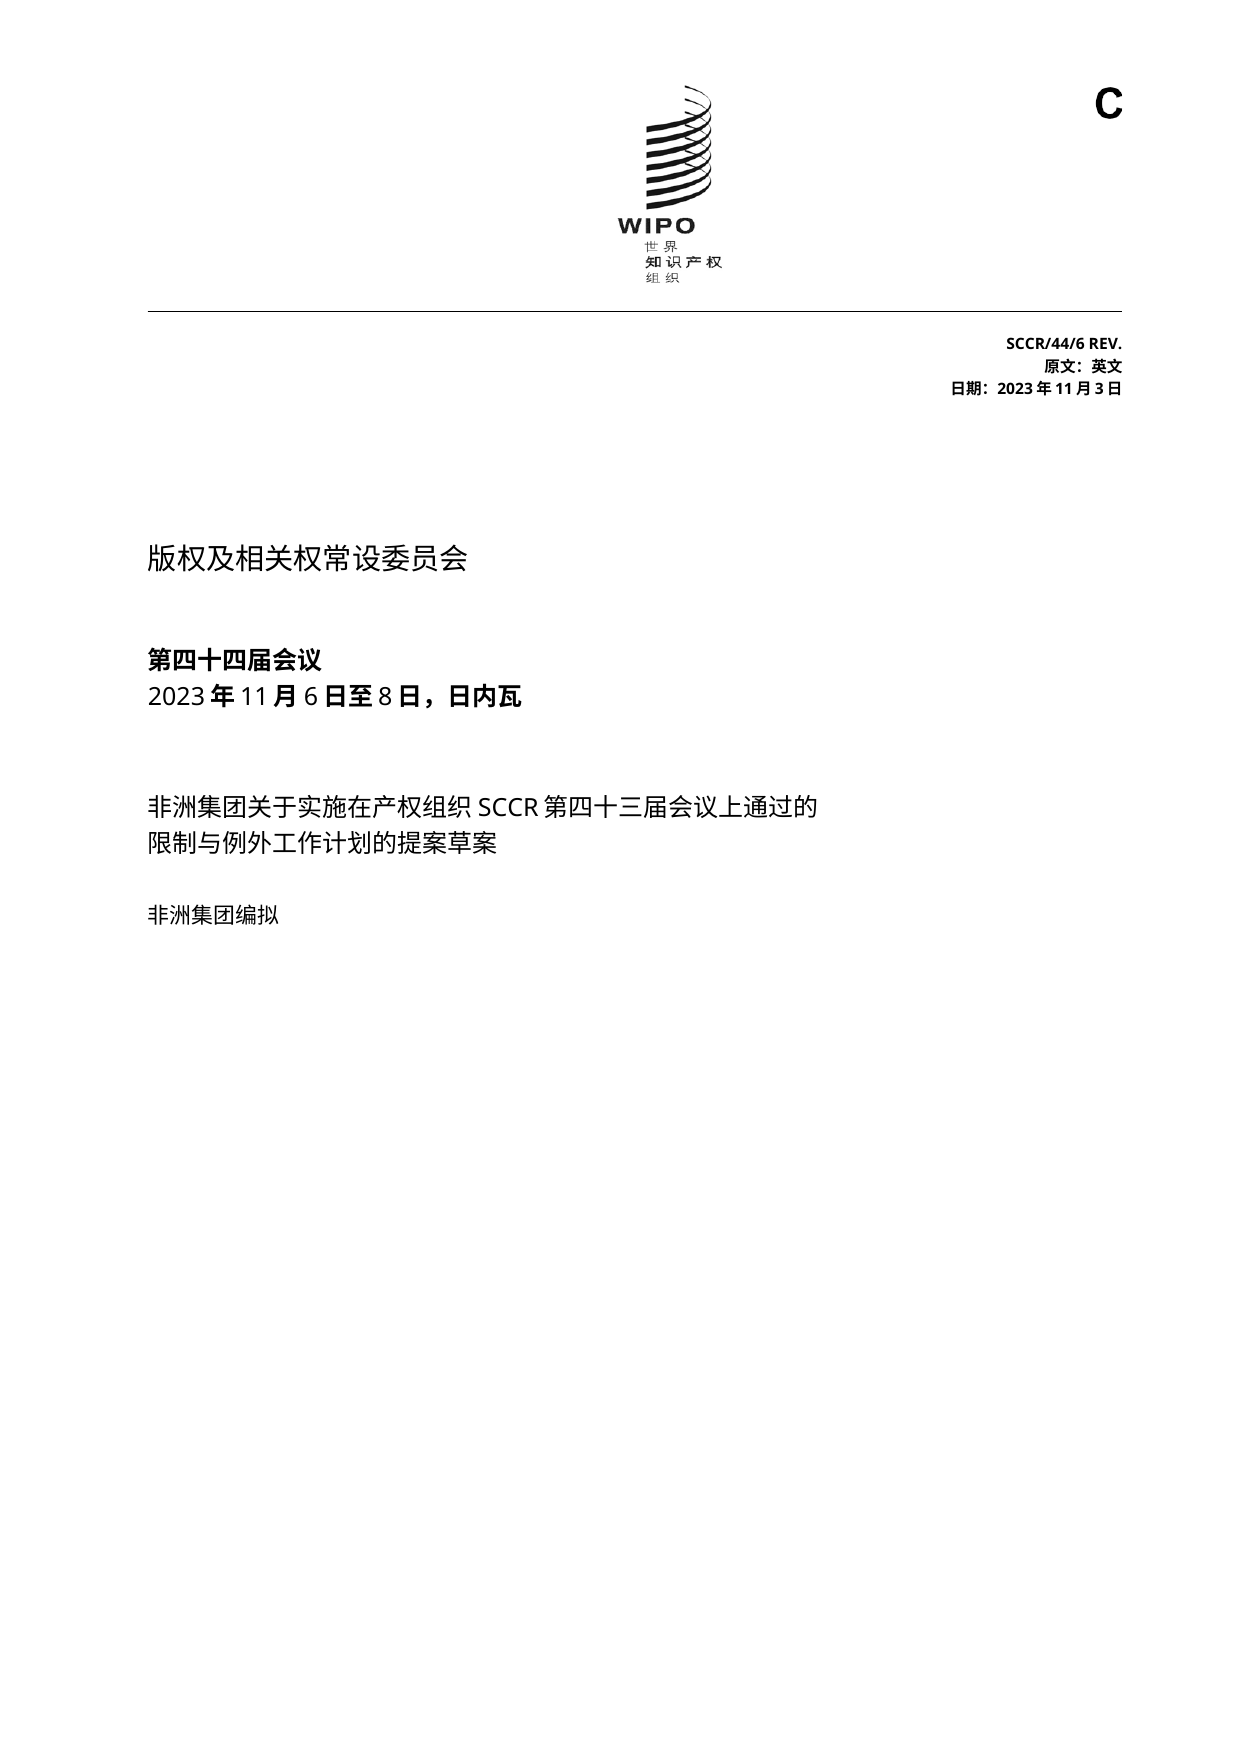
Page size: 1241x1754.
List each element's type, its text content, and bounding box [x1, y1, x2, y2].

text 日期：2023年11月3日 [148, 376, 1122, 399]
picture [613, 79, 1123, 299]
text 非洲集团编拟 [148, 898, 1122, 929]
text 版权及相关权常设委员会 [148, 535, 1122, 578]
text 非洲集团关于实施在产权组织SCCR第四十三届会议上通过的 限制与例外工作计划的提案草案 [148, 788, 1122, 860]
text sccr/44/6 rev. [148, 312, 1122, 354]
text 原文：英文 [148, 354, 1122, 376]
text 第四十四届会议 2023年11月6日至8日，日内瓦 [148, 640, 1122, 713]
